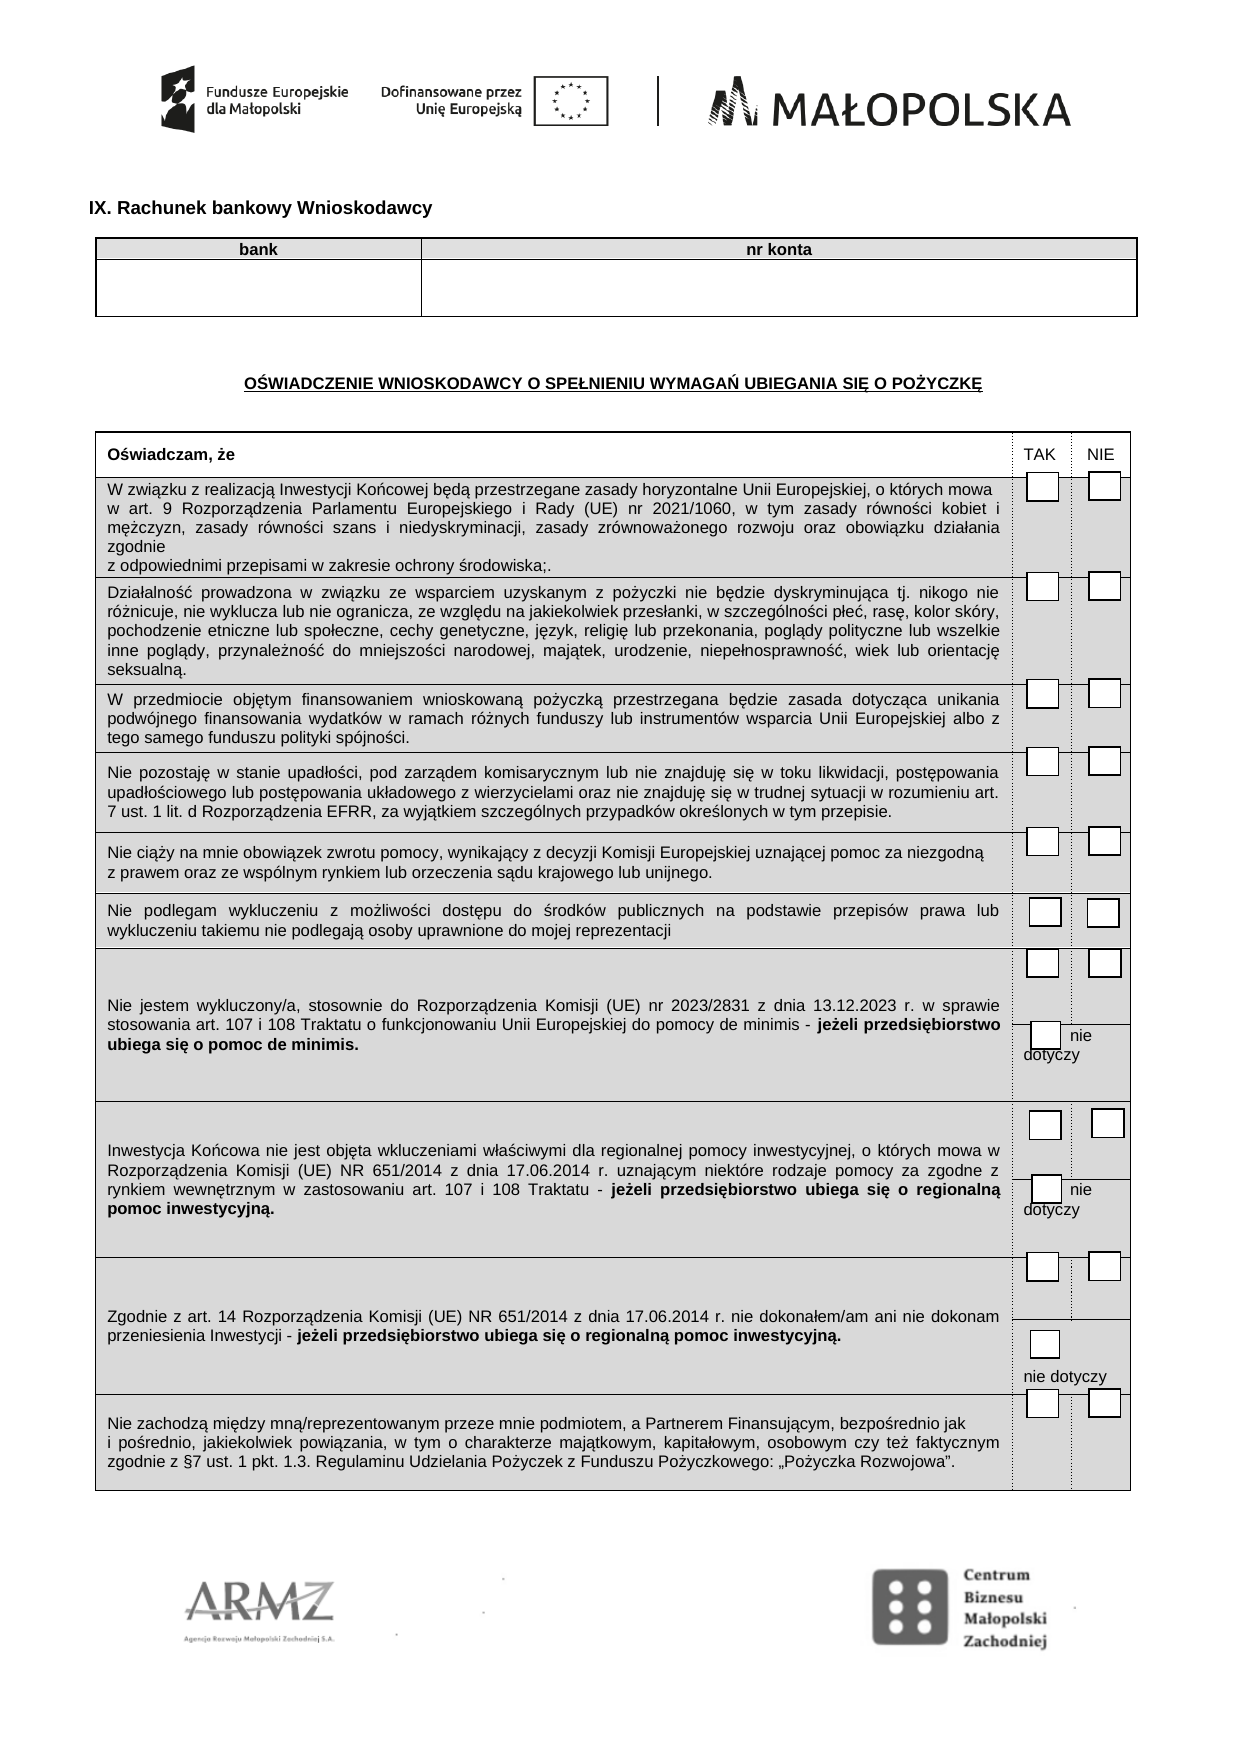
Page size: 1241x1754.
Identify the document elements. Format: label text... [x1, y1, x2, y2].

table_cell Zgodnie z art. 14 Rozporządzenia Komisji (UE) NR 651/2014 z dnia 17.06.2014 r. nie dokonałem/am ani nie dokonam przeniesienia Inwestycji - jeżeli przedsiębiorstwo ubiega się o regionalną pomoc inwestycyjną. [96, 1258, 1012, 1394]
table_cell Nie ciąży na mnie obowiązek zwrotu pomocy, wynikający z decyzji Komisji Europejskiej uznającej pomoc za niezgodną z prawem oraz ze wspólnym rynkiem lub orzeczenia sądu krajowego lub unijnego. [96, 833, 1012, 892]
text OŚWIADCZENIE WNIOSKODAWCY O SPEŁNIENIU WYMAGAŃ UBIEGANIA SIĘ O POŻYCZKĘ [89, 374, 1137, 393]
table_header nr konta [422, 239, 1136, 258]
table_cell [1071, 1258, 1130, 1319]
table_cell nie dotyczy [1012, 1180, 1130, 1257]
table_cell [422, 260, 1136, 316]
text IX. Rachunek bankowy Wnioskodawcy [89, 197, 1137, 218]
table_cell Nie zachodzą między mną/reprezentowanym przeze mnie podmiotem, a Partnerem Finansującym, bezpośrednio jak i pośrednio, jakiekolwiek powiązania, w tym o charakterze majątkowym, kapitałowym, osobowym czy też faktycznym zgodnie z §7 ust. 1 pkt. 1.3. Regulaminu Udzielania Pożyczek z Funduszu Pożyczkowego: „Pożyczka Rozwojowa”. [96, 1395, 1012, 1490]
table_cell Nie jestem wykluczony/a, stosownie do Rozporządzenia Komisji (UE) nr 2023/2831 z dnia 13.12.2023 r. w sprawie stosowania art. 107 i 108 Traktatu o funkcjonowaniu Unii Europejskiej do pomocy de minimis - jeżeli przedsiębiorstwo ubiega się o pomoc de minimis. [96, 949, 1012, 1101]
table_cell W związku z realizacją Inwestycji Końcowej będą przestrzegane zasady horyzontalne Unii Europejskiej, o których mowa w art. 9 Rozporządzenia Parlamentu Europejskiego i Rady (UE) nr 2021/1060, w tym zasady równości kobiet i mężczyzn, zasady równości szans i niedyskryminacji, zasady zrównoważonego rozwoju oraz obowiązku działania zgodnie z odpowiednimi przepisami w zakresie ochrony środowiska;. [96, 478, 1012, 577]
table_cell [1012, 833, 1071, 892]
table_cell [1012, 894, 1071, 947]
table_header TAK [1012, 433, 1071, 477]
table_cell [1071, 478, 1130, 577]
table_cell W przedmiocie objętym finansowaniem wnioskowaną pożyczką przestrzegana będzie zasada dotycząca unikania podwójnego finansowania wydatków w ramach różnych funduszy lub instrumentów wsparcia Unii Europejskiej albo z tego samego funduszu polityki spójności. [96, 685, 1012, 752]
table_cell [1012, 1258, 1071, 1319]
table_cell nie dotyczy [1012, 1025, 1130, 1101]
table_cell [1012, 1102, 1071, 1179]
table_cell [1012, 685, 1071, 752]
table_cell nie dotyczy [1012, 1320, 1130, 1394]
table_cell [1071, 1102, 1130, 1179]
table_cell [1012, 949, 1071, 1024]
table_cell [1012, 753, 1071, 832]
table_cell [1071, 578, 1130, 684]
table_cell [1071, 1395, 1130, 1490]
table_cell [1012, 1395, 1071, 1490]
table_cell Nie pozostaję w stanie upadłości, pod zarządem komisarycznym lub nie znajduję się w toku likwidacji, postępowania upadłościowego lub postępowania układowego z wierzycielami oraz nie znajduję się w trudnej sytuacji w rozumieniu art. 7 ust. 1 lit. d Rozporządzenia EFRR, za wyjątkiem szczególnych przypadków określonych w tym przepisie. [96, 753, 1012, 832]
table_cell [1071, 833, 1130, 892]
table_cell Działalność prowadzona w związku ze wsparciem uzyskanym z pożyczki nie będzie dyskryminująca tj. nikogo nie różnicuje, nie wyklucza lub nie ogranicza, ze względu na jakiekolwiek przesłanki, w szczególności płeć, rasę, kolor skóry, pochodzenie etniczne lub społeczne, cechy genetyczne, język, religię lub przekonania, poglądy polityczne lub wszelkie inne poglądy, przynależność do mniejszości narodowej, majątek, urodzenie, niepełnosprawność, wiek lub orientację seksualną. [96, 578, 1012, 684]
table_cell [1071, 685, 1130, 752]
table_header bank [97, 239, 421, 258]
table_cell [1071, 894, 1130, 947]
table_header Oświadczam, że [96, 433, 1012, 477]
table_cell [1071, 949, 1130, 1024]
table_cell [97, 260, 421, 316]
table_cell [1071, 753, 1130, 832]
table_cell Nie podlegam wykluczeniu z możliwości dostępu do środków publicznych na podstawie przepisów prawa lub wykluczeniu takiemu nie podlegają osoby uprawnione do mojej reprezentacji [96, 894, 1012, 947]
table_cell [1012, 478, 1071, 577]
table_cell [1012, 578, 1071, 684]
table_cell Inwestycja Końcowa nie jest objęta wkluczeniami właściwymi dla regionalnej pomocy inwestycyjnej, o których mowa w Rozporządzenia Komisji (UE) NR 651/2014 z dnia 17.06.2014 r. uznającym niektóre rodzaje pomocy za zgodne z rynkiem wewnętrznym w zastosowaniu art. 107 i 108 Traktatu - jeżeli przedsiębiorstwo ubiega się o regionalną pomoc inwestycyjną. [96, 1102, 1012, 1257]
table_header NIE [1071, 433, 1130, 477]
